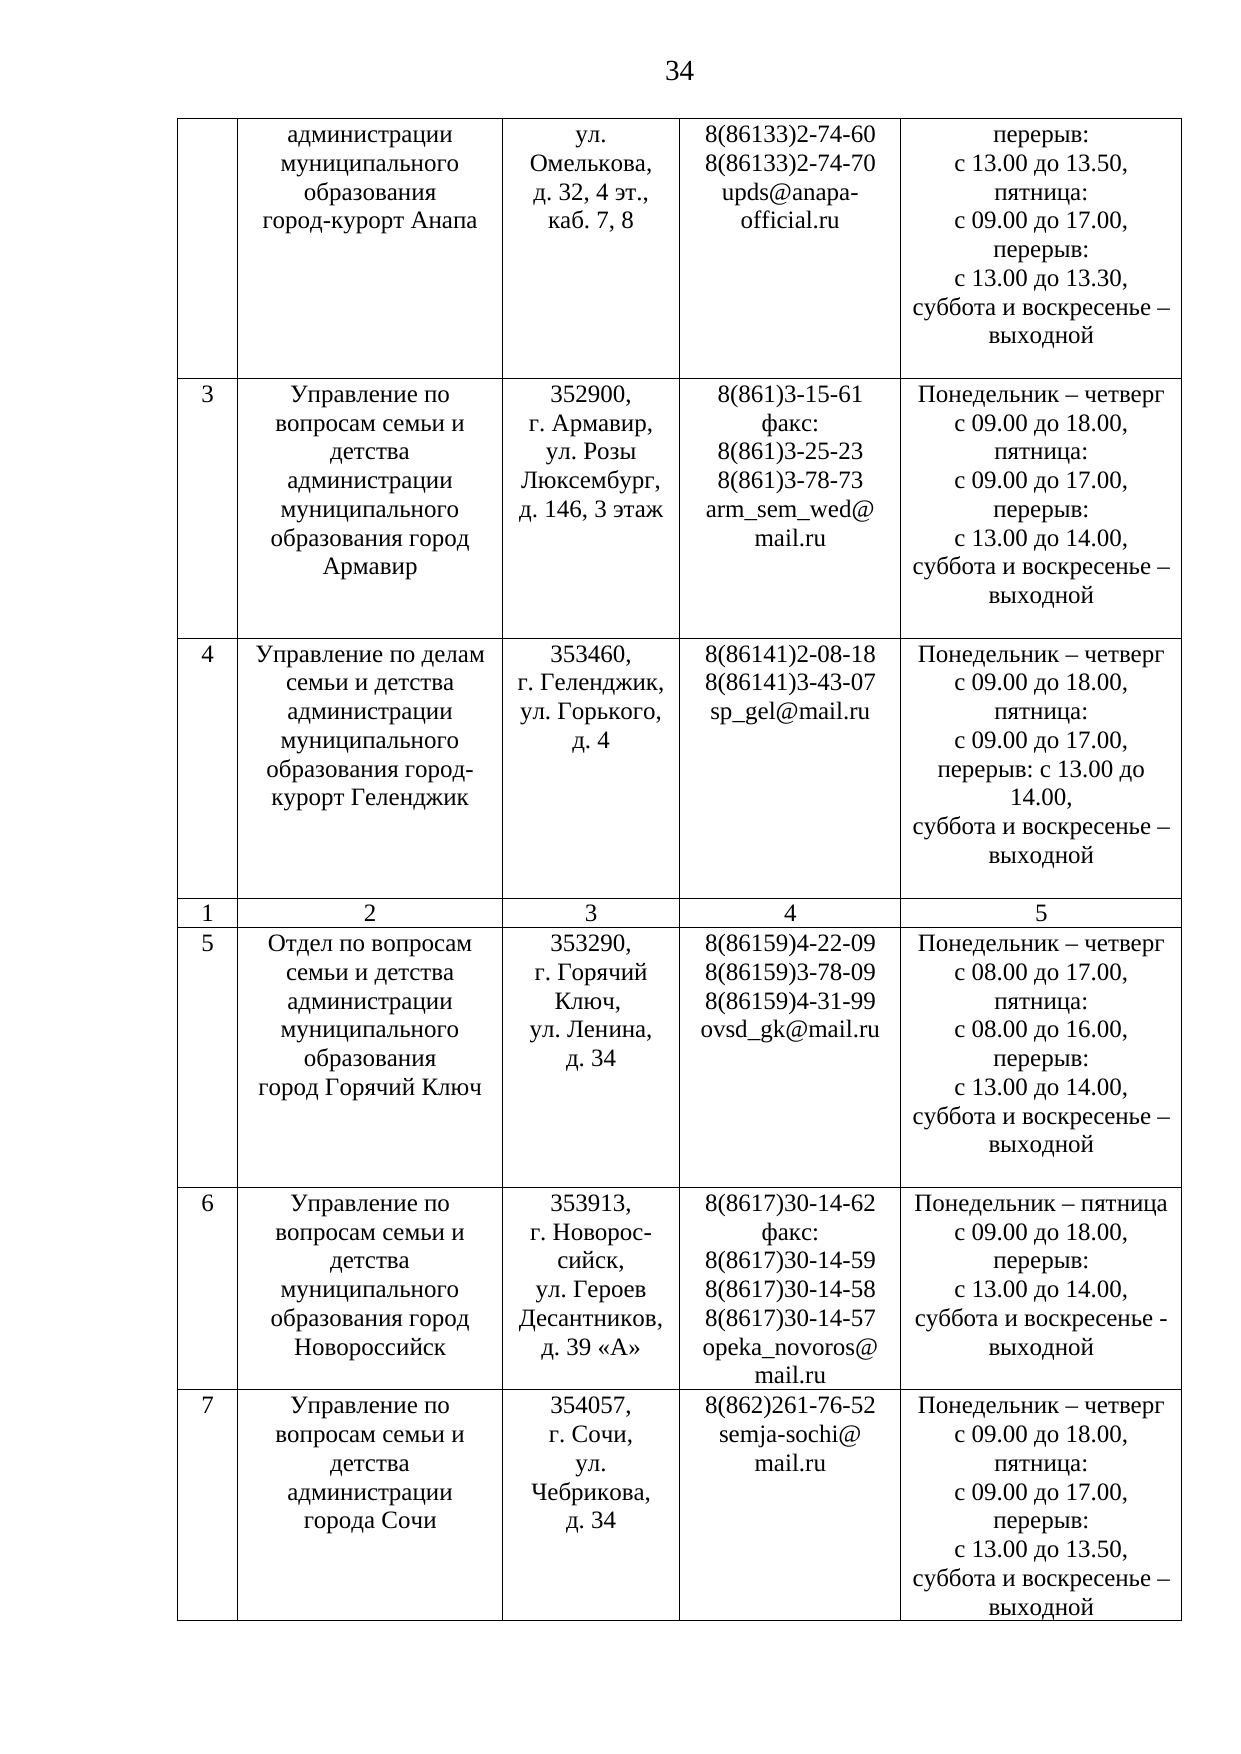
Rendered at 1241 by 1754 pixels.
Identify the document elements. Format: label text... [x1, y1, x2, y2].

table_cell Понедельник – четверг с 09.00 до 18.00, пятница: с 09.00 до 17.00, перерыв: с 13.00 до 14.00, суббота и воскресенье – выходной [901, 639, 1181, 897]
table_cell Управление по вопросам семьи и детства администрации муниципального образования город Армавир [238, 379, 502, 638]
table_cell 3 [178, 379, 237, 638]
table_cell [503, 1390, 679, 1620]
table_cell 7 [178, 1390, 237, 1620]
table_cell 2 [238, 899, 502, 927]
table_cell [901, 1390, 1181, 1620]
table_cell 6 [178, 1188, 237, 1389]
table_cell 353913, г. Новорос-сийск, ул. Героев Десантников, д. 39 «А» [503, 1188, 679, 1389]
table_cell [238, 119, 502, 378]
table_cell 8(8617)30-14-62 факс: 8(8617)30-14-59 8(8617)30-14-58 8(8617)30-14-57 оpeka_novoros@ mail.ru [680, 1188, 900, 1389]
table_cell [901, 119, 1181, 378]
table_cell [238, 1390, 502, 1620]
table_cell 3 [503, 899, 679, 927]
table_cell 353290, г. Горячий Ключ, ул. Ленина, д. 34 [503, 928, 679, 1187]
table_cell Понедельник – четверг с 08.00 до 17.00, пятница: с 08.00 до 16.00, перерыв: с 13.00 до 14.00, суббота и воскресенье – выходной [901, 928, 1181, 1187]
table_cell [680, 119, 900, 378]
table_cell 8(86159)4-22-09 8(86159)3-78-09 8(86159)4-31-99 ovsd_gk@mail.ru [680, 928, 900, 1187]
table_cell 352900, г. Армавир, ул. Розы Люксембург, д. 146, 3 этаж [503, 379, 679, 638]
table_cell Управление по вопросам семьи и детства муниципального образования город Новороссийск [238, 1188, 502, 1389]
table_cell 4 [680, 899, 900, 927]
table_cell 2 [178, 119, 237, 378]
table_cell Понедельник – пятница с 09.00 до 18.00, перерыв: с 13.00 до 14.00, суббота и воскресенье - выходной [901, 1188, 1181, 1389]
table_cell 353460, г. Геленджик, ул. Горького, д. 4 [503, 639, 679, 897]
table_cell Понедельник – четверг с 09.00 до 18.00, пятница: с 09.00 до 17.00, перерыв: с 13.00 до 14.00, суббота и воскресенье – выходной [901, 379, 1181, 638]
table_cell Отдел по вопросам семьи и детства администрации муниципального образования город Горячий Ключ [238, 928, 502, 1187]
table_cell 4 [178, 639, 237, 897]
table_cell Управление по делам семьи и детства администрации муниципального образования город-курорт Геленджик [238, 639, 502, 897]
table_cell 1 [178, 899, 237, 927]
table_cell 8(861)3-15-61 факс: 8(861)3-25-23 8(861)3-78-73 arm_sem_wed@ mail.ru [680, 379, 900, 638]
table_cell 5 [178, 928, 237, 1187]
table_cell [680, 1390, 900, 1620]
table_cell 8(86141)2-08-18 8(86141)3-43-07 sp_gel@mail.ru [680, 639, 900, 897]
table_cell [503, 119, 679, 378]
table_cell 5 [901, 899, 1181, 927]
